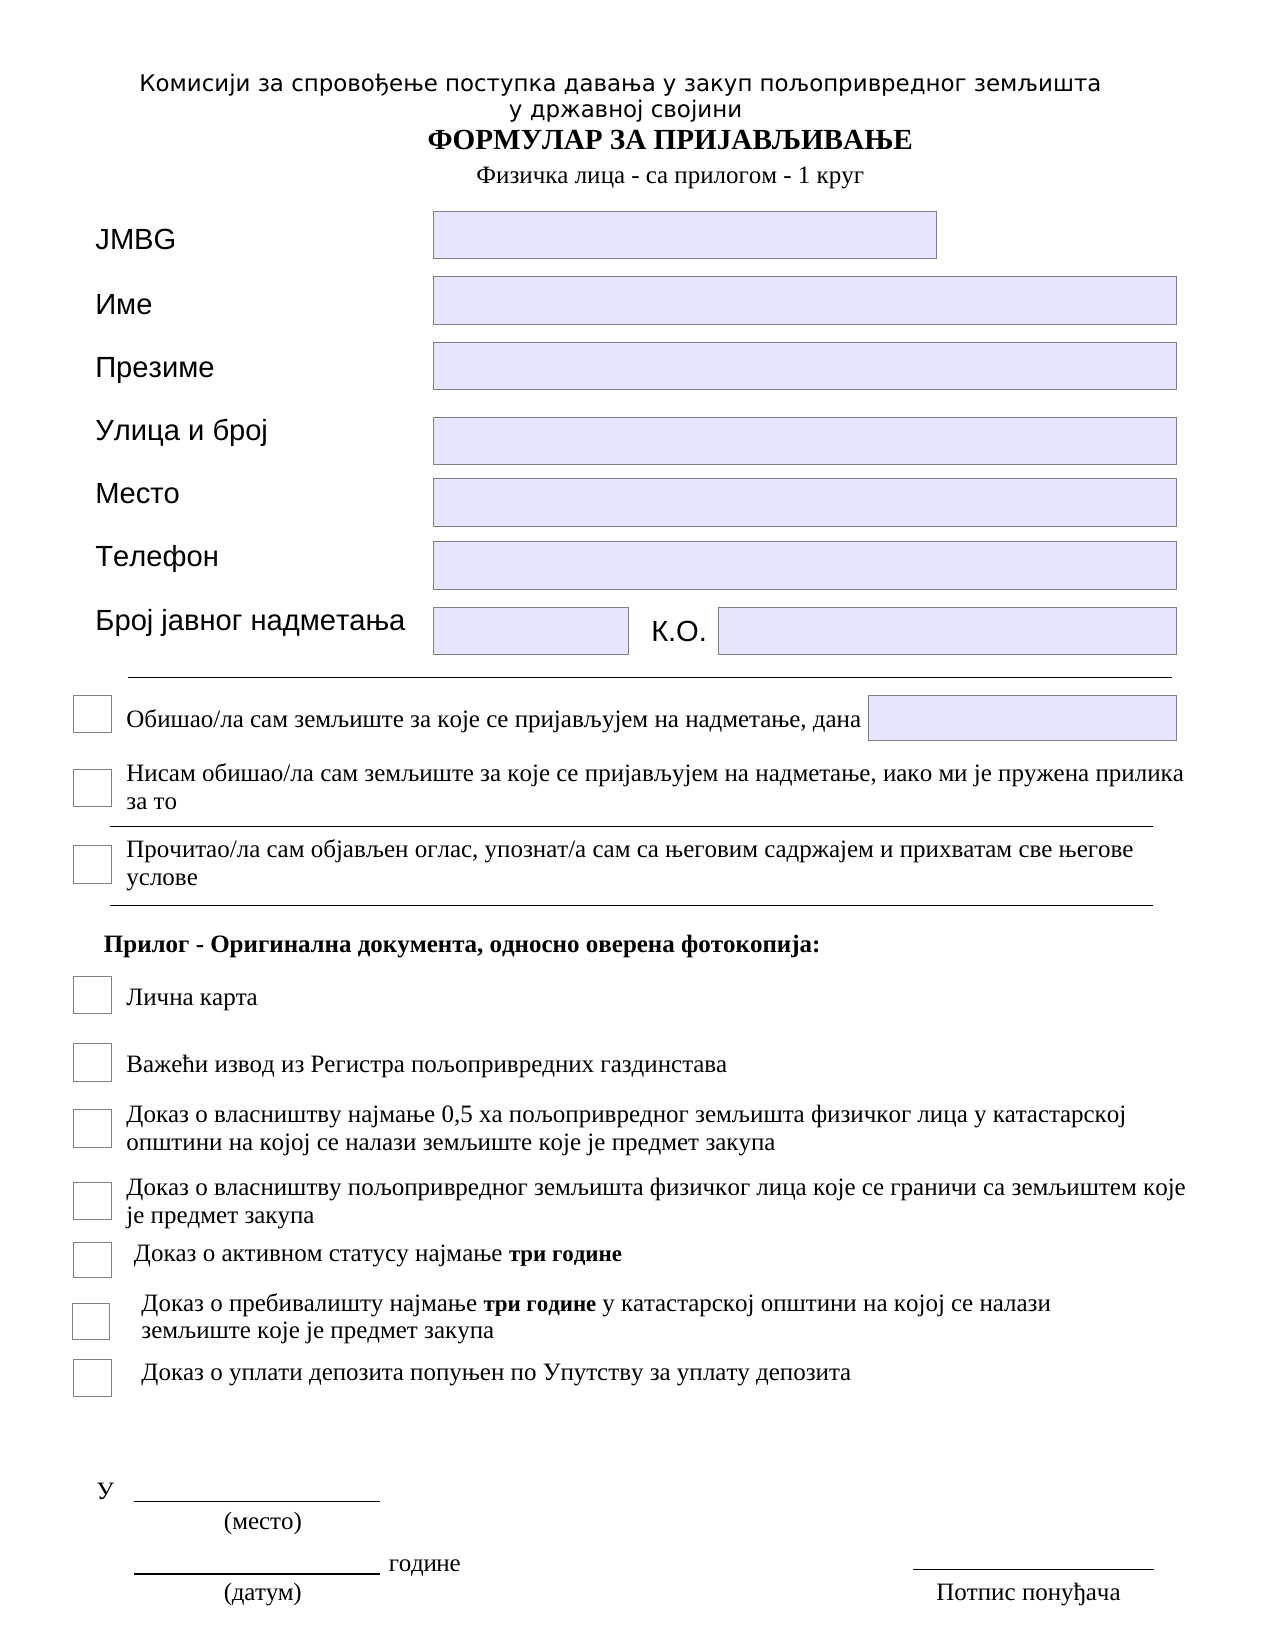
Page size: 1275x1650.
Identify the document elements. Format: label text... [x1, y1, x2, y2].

text Нисам обишао/ла сам земљиште за које се пријављујем на надметање, иако ми је пружена прилика за то [126, 759, 1186, 814]
text Доказ о уплати депозита попуњен по Упутству за уплату депозита [141, 1357, 1210, 1386]
text Важећи извод из Регистра пољопривредних газдинстава [126, 1049, 1210, 1078]
text Доказ о власништву пољопривредног земљишта физичког лица које се граничи са земљиштем које је предмет закупа [126, 1173, 1202, 1229]
text Обишао/ла сам земљиште за које се пријављујем на надметање, дана [126, 704, 1210, 733]
text Лична карта [126, 982, 1210, 1011]
text Име Презиме Улица и број Место Телефон [95, 287, 270, 572]
text К.О. [651, 614, 1210, 647]
text ФОРМУЛАР ЗА ПРИЈАВЉИВАЊЕ [425, 123, 915, 156]
subtitle JMBG [95, 222, 409, 256]
text Физичка лица - са прилогом - 1 круг [425, 160, 915, 188]
text (место) [224, 1506, 1210, 1535]
text Прочитао/ла сам објављен оглас, упознат/а сам са његовим садржајем и прихватам све његове услове [126, 822, 1136, 891]
text године [134, 1549, 1210, 1577]
text Доказ о пребивалишту најмање три године у катастарској општини на којој се налази земљиште које је предмет закупа [141, 1289, 1053, 1344]
text (датум) Потпис понуђача [224, 1577, 1210, 1606]
text Прилог - Оригинална документа, односно оверена фотокопија: [104, 929, 1210, 958]
text Број јавног надметања [95, 602, 409, 636]
text У [96, 1476, 1210, 1505]
text Доказ о власништву најмање 0,5 ха пољопривредног земљишта физичког лица у катастарској општини на којој се налази земљиште које је предмет закупа [126, 1100, 1210, 1156]
text Доказ о активном статусу најмање три године [134, 1238, 1210, 1267]
text Комисији за спровођење поступка давања у закуп пољопривредног земљишта у државној својини [139, 70, 1104, 123]
